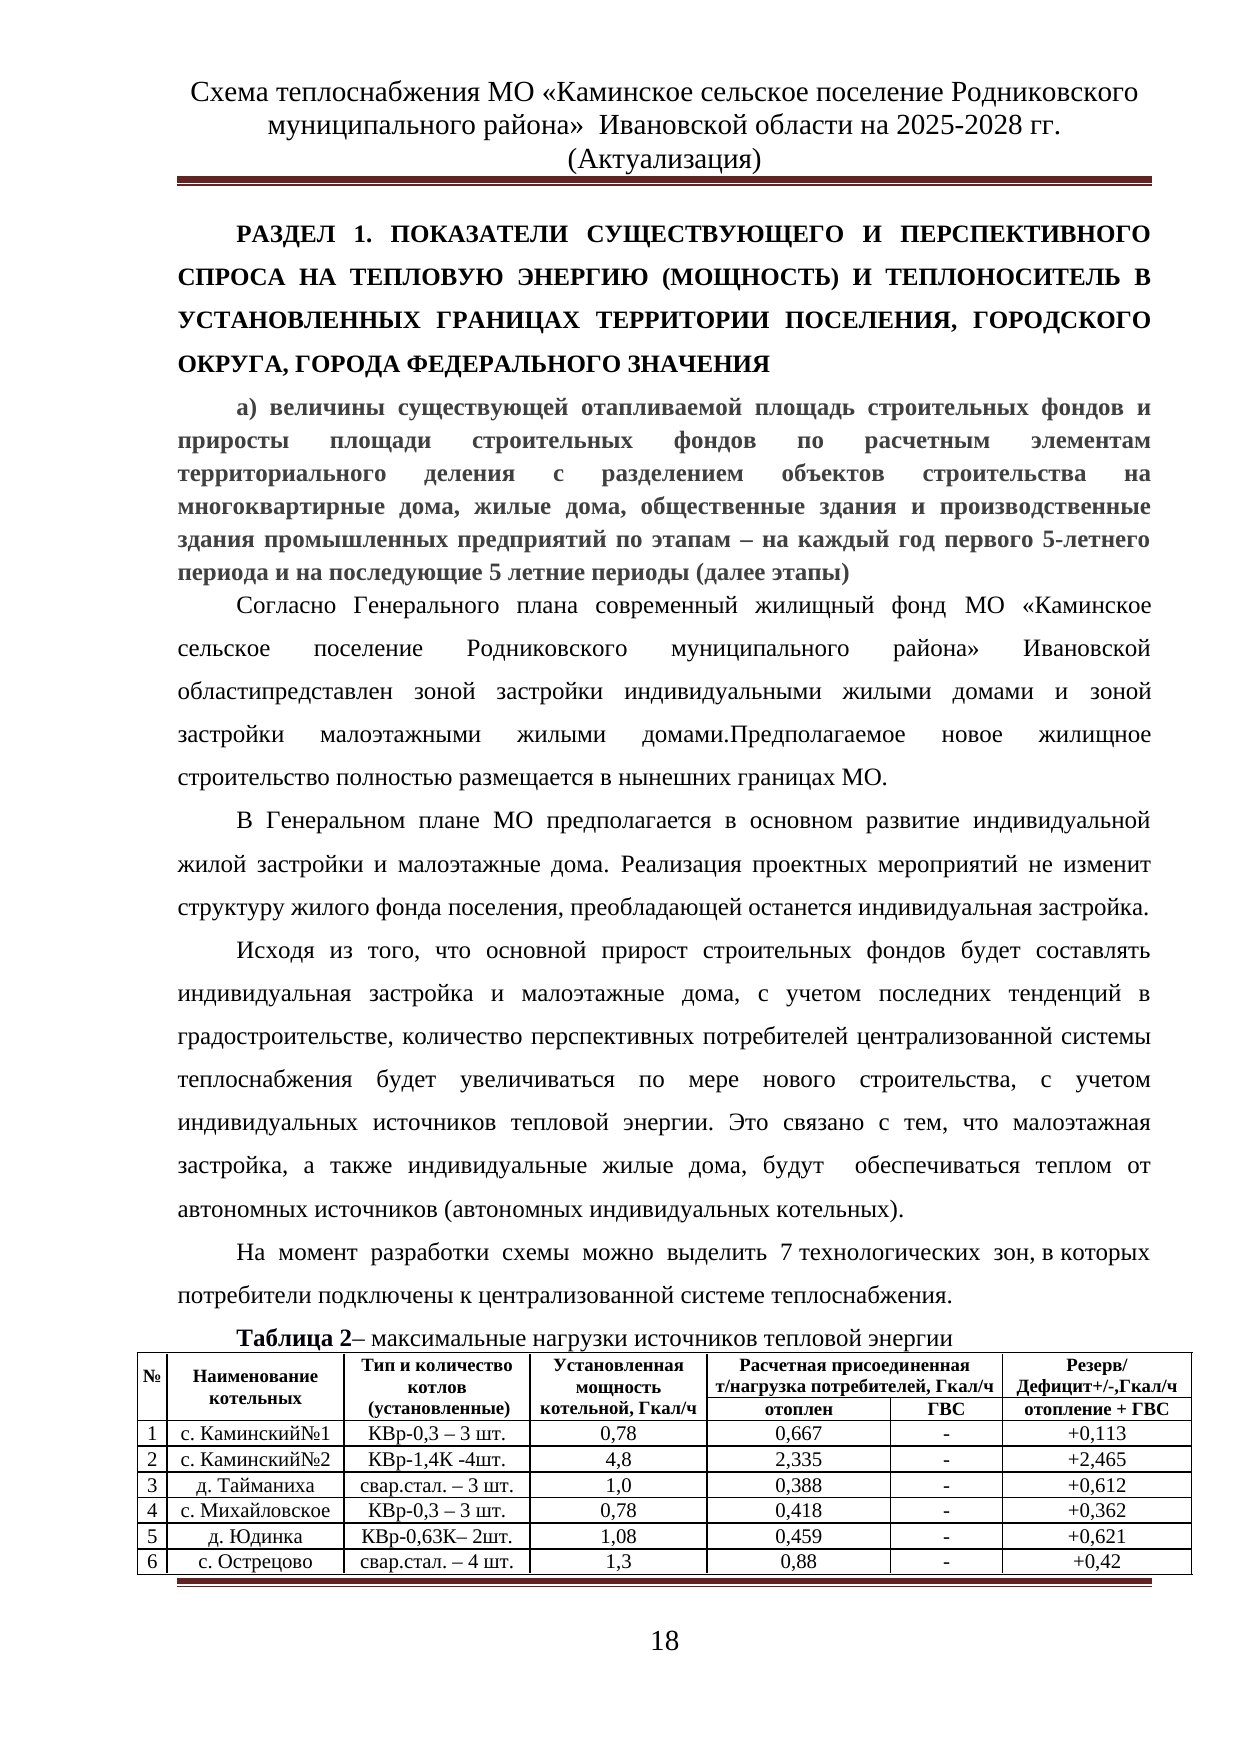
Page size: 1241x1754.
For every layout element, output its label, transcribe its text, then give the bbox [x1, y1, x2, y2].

table_cell 6 [138, 1550, 166, 1573]
text Исходя из того, что основной прирост строительных фондов будет составлять индивидуальная застройка и малоэтажные дома, с учетом последних тенденций в градостроительстве, количество перспективных потребителей централизованной системы теплоснабжения будет увеличиваться по мере нового строительства, с учетом индивидуальных источников тепловой энергии. Это связано с тем, что малоэтажная застройка, а также индивидуальные жилые дома, будут обеспечиваться теплом от автономных источников (автономных индивидуальных котельных). [177, 935, 1152, 1222]
table_cell +0,621 [1003, 1524, 1191, 1548]
table_cell 1 [138, 1421, 166, 1445]
table_cell д. Тайманиха [168, 1473, 343, 1497]
table_cell свар.стал. – 3 шт. [345, 1473, 529, 1497]
table_cell с. Каминский№1 [168, 1421, 343, 1445]
table_cell КВр-0,3 – 3 шт. [345, 1498, 529, 1522]
table_cell 1,3 [531, 1550, 706, 1573]
table_cell КВр-1,4К -4шт. [345, 1447, 529, 1471]
table_cell - [891, 1524, 1002, 1548]
table_cell 2 [138, 1447, 166, 1471]
table_cell ГВС [891, 1398, 1002, 1420]
text Таблица 2– максимальные нагрузки источников тепловой энергии [177, 1323, 1152, 1352]
table_cell 1,08 [531, 1524, 706, 1548]
list Согласно Генерального плана современный жилищный фонд МО «Каминское сельское поселение Родниковского муниципального района» Ивановской областипредставлен зоной застройки индивидуальными жилыми домами и зоной застройки малоэтажными жилыми домами.Предполагаемое новое жилищное строительство полностью размещается в нынешних границах МО. [177, 590, 1152, 791]
table_cell +0,113 [1003, 1421, 1191, 1445]
table_cell 2,335 [708, 1447, 890, 1471]
table_cell 0,667 [708, 1421, 890, 1445]
table_header Установленная мощность котельной, Гкал/ч [531, 1353, 707, 1420]
subtitle а) величины существующей отапливаемой площадь строительных фондов и приросты площади строительных фондов по расчетным элементам территориального деления с разделением объектов строительства на многоквартирные дома, жилые дома, общественные здания и производственные здания промышленных предприятий по этапам – на каждый год первого 5-летнего периода и на последующие 5 летние периоды (далее этапы) [177, 392, 1152, 586]
table_cell 4,8 [531, 1447, 706, 1471]
table_cell 5 [138, 1524, 166, 1548]
table_cell +0,362 [1003, 1498, 1191, 1522]
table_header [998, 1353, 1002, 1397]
table_cell - [891, 1421, 1002, 1445]
table_cell отопление + ГВС [1003, 1398, 1191, 1420]
table_cell КВр-0,63К– 2шт. [345, 1524, 529, 1548]
table_cell +0,612 [1003, 1473, 1191, 1497]
table_cell с. Острецово [168, 1550, 343, 1573]
table_cell с. Каминский№2 [168, 1447, 343, 1471]
table_cell - [891, 1498, 1002, 1522]
table_cell 3 [138, 1473, 166, 1497]
list В Генеральном плане МО предполагается в основном развитие индивидуальной жилой застройки и малоэтажные дома. Реализация проектных мероприятий не изменит структуру жилого фонда поселения, преобладающей останется индивидуальная застройка. [177, 806, 1152, 921]
table_cell - [891, 1473, 1002, 1497]
table_header № [138, 1353, 167, 1420]
table_cell - [891, 1447, 1002, 1471]
subtitle РАЗДЕЛ 1. ПОКАЗАТЕЛИ СУЩЕСТВУЮЩЕГО И ПЕРСПЕКТИВНОГО СПРОСА НА ТЕПЛОВУЮ ЭНЕРГИЮ (МОЩНОСТЬ) И ТЕПЛОНОСИТЕЛЬ В УСТАНОВЛЕННЫХ ГРАНИЦАХ ТЕРРИТОРИИ ПОСЕЛЕНИЯ, ГОРОДСКОГО ОКРУГА, ГОРОДА ФЕДЕРАЛЬНОГО ЗНАЧЕНИЯ [177, 219, 1152, 377]
table_cell КВр-0,3 – 3 шт. [345, 1421, 529, 1445]
table_cell 1,0 [531, 1473, 706, 1497]
table_cell 0,388 [708, 1473, 890, 1497]
table_cell 0,418 [708, 1498, 890, 1522]
table_header Тип и количество котлов (установленные) [345, 1353, 530, 1420]
table_cell 0,78 [531, 1498, 706, 1522]
table_cell - [891, 1550, 1002, 1573]
table_cell отоплен [708, 1398, 890, 1420]
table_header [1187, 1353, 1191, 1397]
table_cell 0,459 [708, 1524, 890, 1548]
table_cell 0,88 [708, 1550, 890, 1573]
table_cell 4 [138, 1498, 166, 1522]
table_cell +2,465 [1003, 1447, 1191, 1471]
table_cell д. Юдинка [168, 1524, 343, 1548]
table_cell +0,42 [1003, 1550, 1191, 1573]
table_cell с. Михайловское [168, 1498, 343, 1522]
table_header Наименование котельных [168, 1353, 344, 1420]
text На момент разработки схемы можно выделить 7 технологических зон, в которых потребители подключены к централизованной системе теплоснабжения. [177, 1237, 1152, 1309]
table_cell свар.стал. – 4 шт. [345, 1550, 529, 1573]
table_cell 0,78 [531, 1421, 706, 1445]
